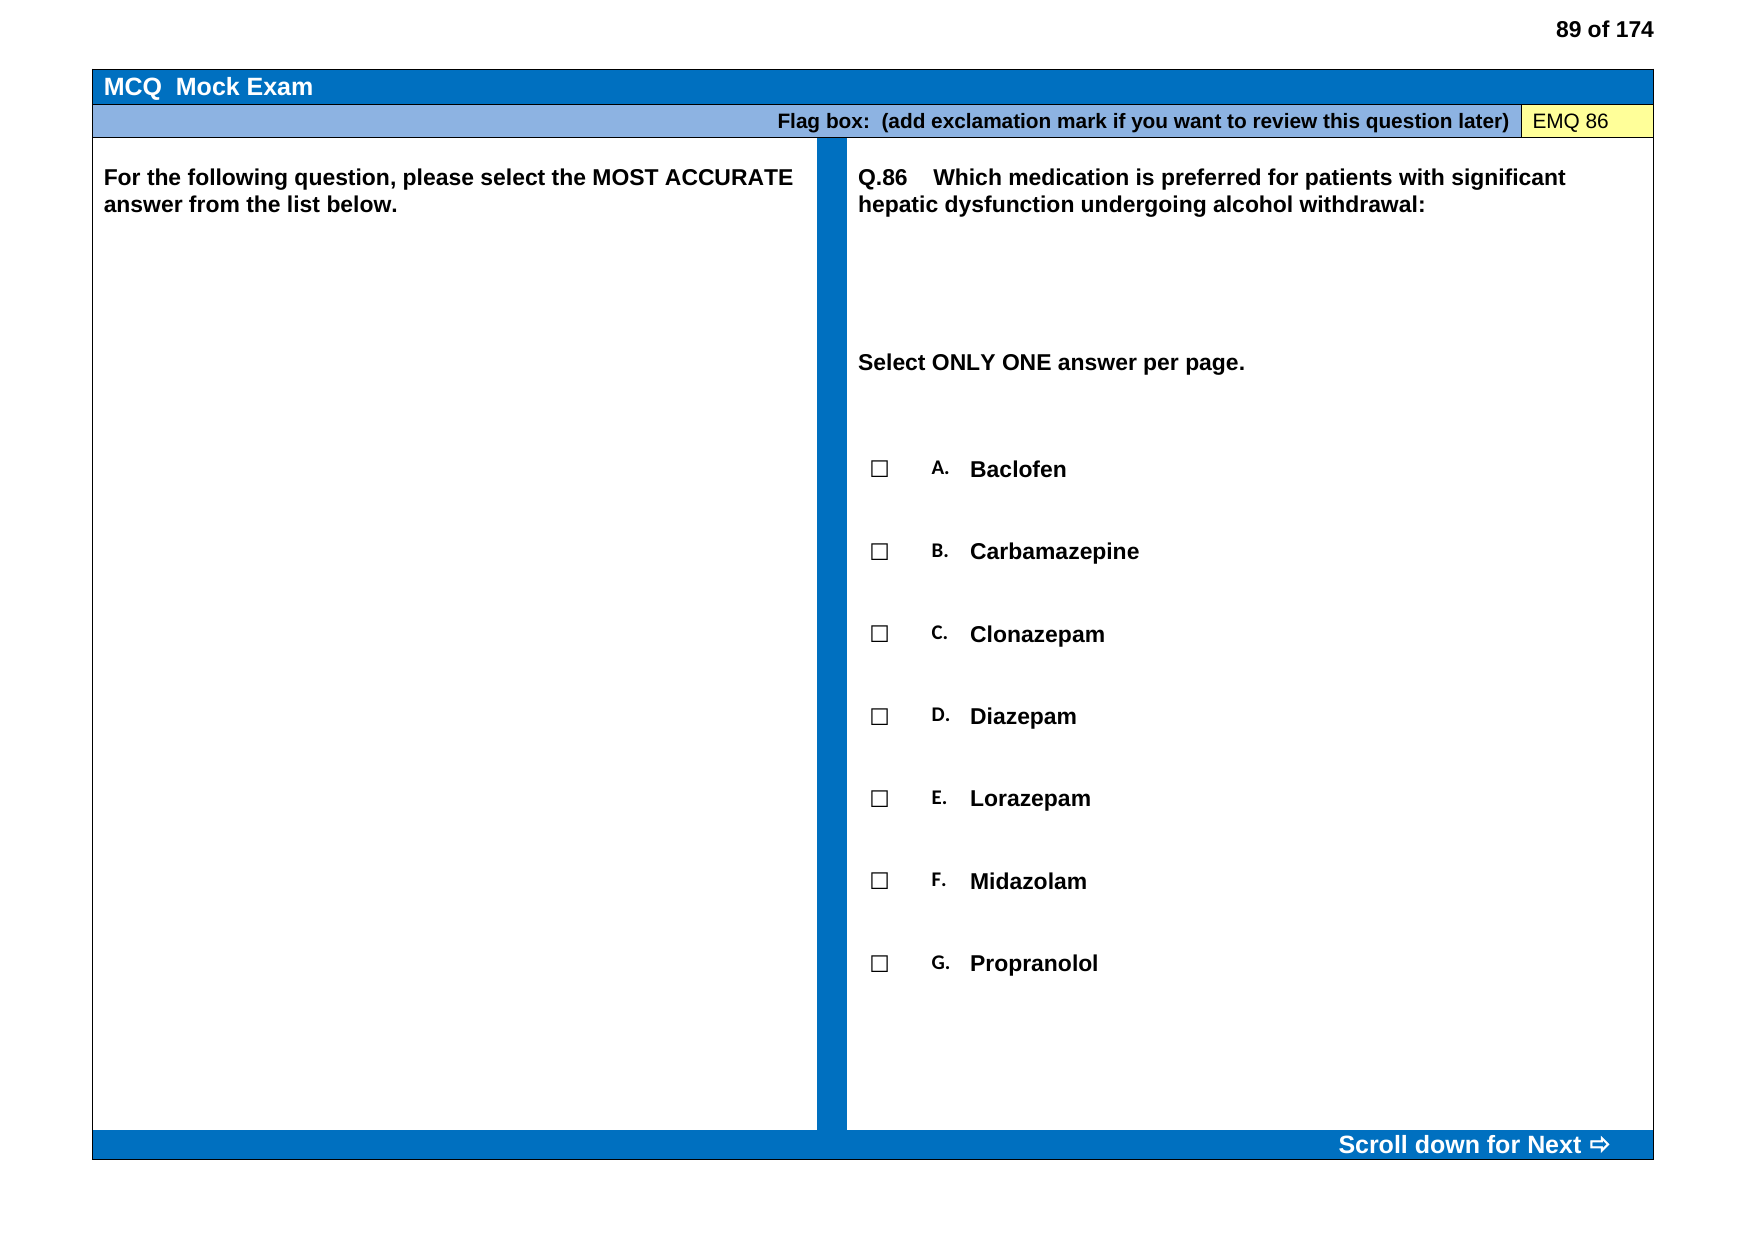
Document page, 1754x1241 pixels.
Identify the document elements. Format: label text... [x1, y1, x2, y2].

table_cell [93, 1130, 1327, 1159]
table_cell MCQ Mock Exam [93, 70, 1653, 104]
table_cell Q.86 Which medication is preferred for patients with significant hepatic dysfunction undergoing alcohol withdrawal: Select ONLY ONE answer per page. [847, 138, 1653, 1130]
table_cell Scroll down for Next [1327, 1130, 1653, 1159]
table_cell [817, 138, 847, 1130]
table_cell For the following question, please select the MOST ACCURATE answer from the list below. [93, 138, 817, 1130]
table_cell EMQ 86 [1522, 105, 1653, 137]
table_cell Flag box: (add exclamation mark if you want to review this question later) [93, 105, 1521, 137]
